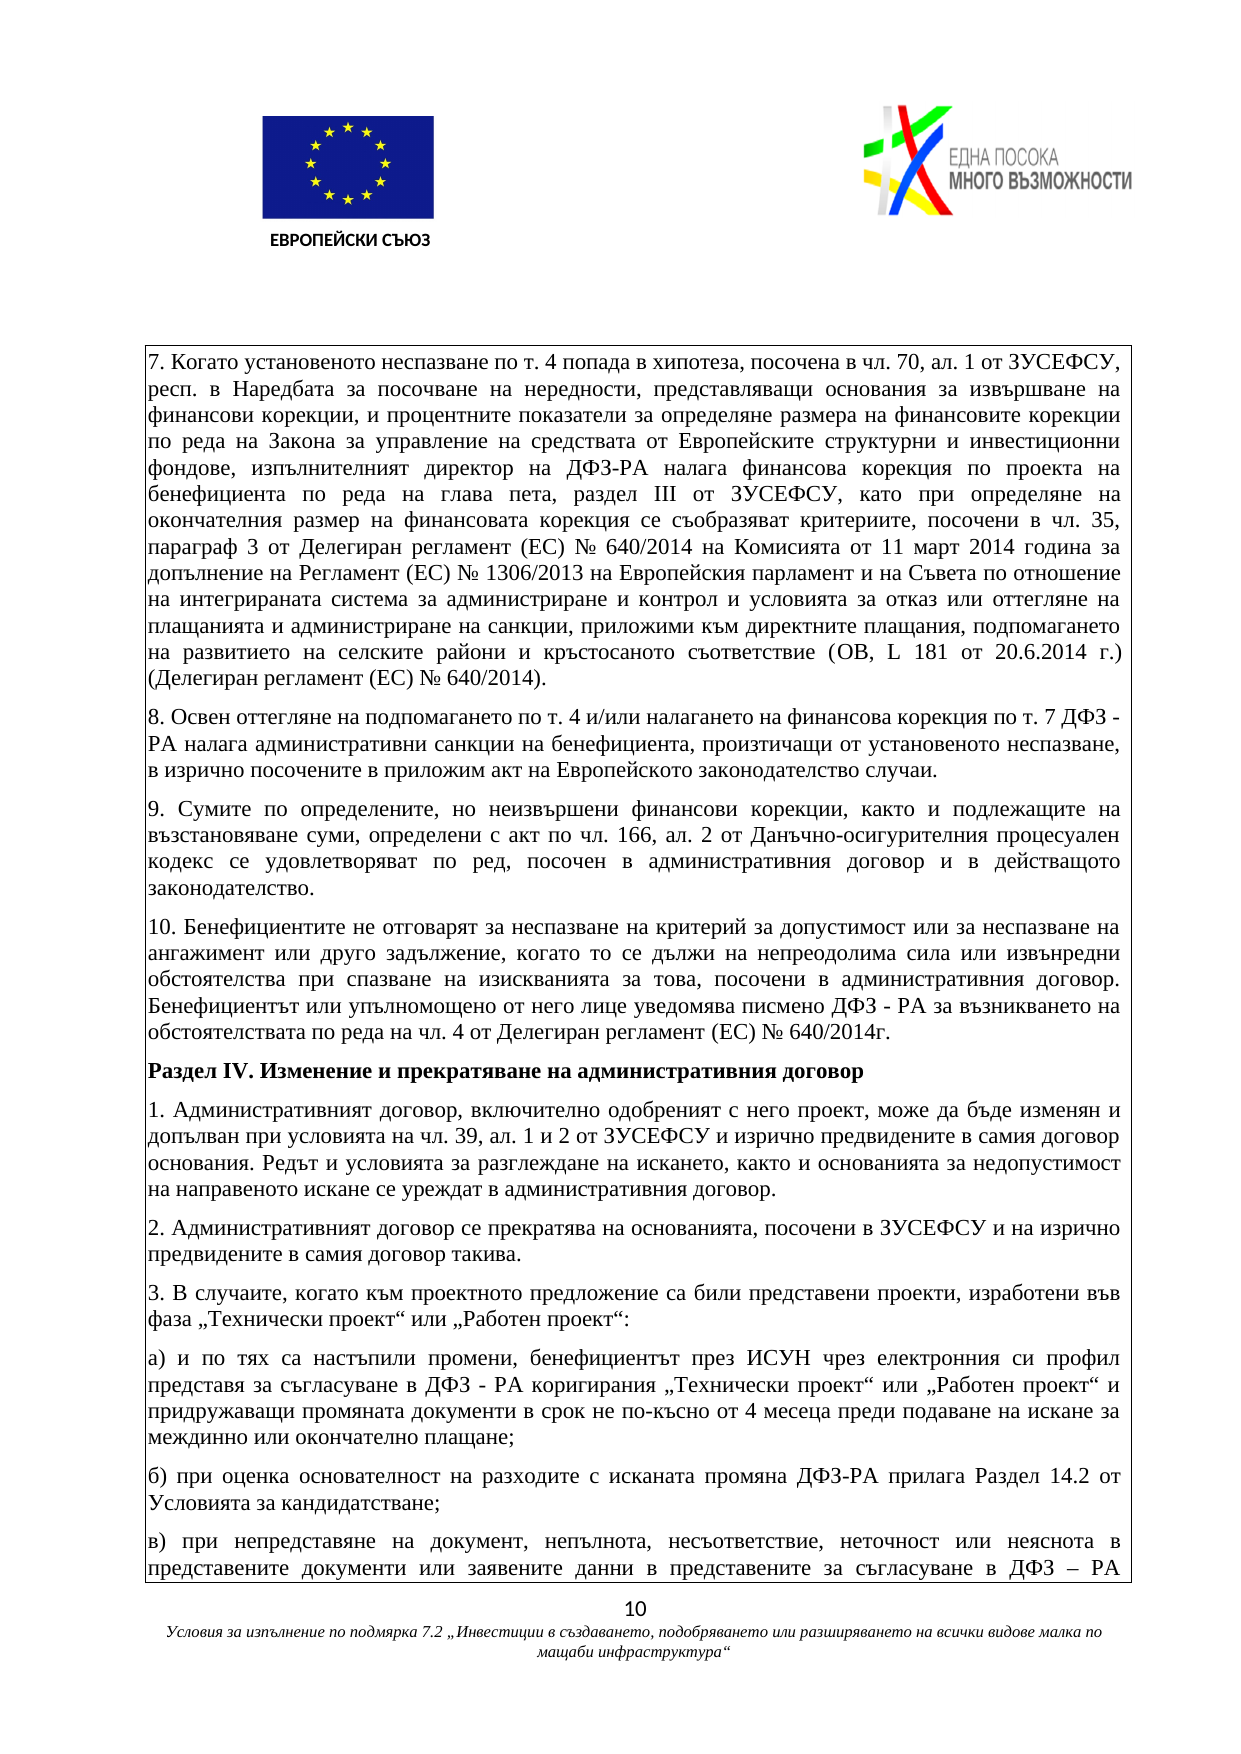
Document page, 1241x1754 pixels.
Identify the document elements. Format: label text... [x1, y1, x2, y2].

text Раздел IV. Изменение и прекратяване на административния договор [146, 1054, 1131, 1083]
picture [856, 101, 1135, 218]
text 1. Административният договор, включително одобреният с него проект, може да бъде изменян и допълван при условията на чл. 39, ал. 1 и 2 от ЗУСЕФСУ и изрично предвидените в самия договор основания. Редът и условията за разглеждане на искането, както и основанията за недопустимост на направеното искане се уреждат в административния договор. [146, 1093, 1131, 1201]
text 2. Административният договор се прекратява на основанията, посочени в ЗУСЕФСУ и на изрично предвидените в самия договор такива. [146, 1211, 1131, 1267]
text 9. Сумите по определените, но неизвършени финансови корекции, както и подлежащите на възстановяване суми, определени с акт по чл. 166, ал. 2 от Данъчно-осигурителния процесуален кодекс се удовлетворяват по ред, посочен в административния договор и в действащото законодателство. [146, 792, 1131, 900]
picture [259, 116, 437, 222]
text 10. Бенефициентите не отговарят за неспазване на критерий за допустимост или за неспазване на ангажимент или друго задължение, когато то се дължи на непреодолима сила или извънредни обстоятелства при спазване на изискванията за това, посочени в административния договор. Бенефициентът или упълномощено от него лице уведомява писмено ДФЗ - РА за възникването на обстоятелствата по реда на чл. 4 от Делегиран регламент (ЕС) № 640/2014г. [146, 910, 1131, 1044]
text 3. В случаите, когато към проектното предложение са били представени проекти, изработени във фаза „Технически проект“ или „Работен проект“: [146, 1276, 1131, 1332]
text а) и по тях са настъпили промени, бенефициентът през ИСУН чрез електронния си профил представя за съгласуване в ДФЗ - РА коригирания „Технически проект“ или „Работен проект“ и придружаващи промяната документи в срок не по-късно от 4 месеца преди подаване на искане за междинно или окончателно плащане; [146, 1341, 1131, 1450]
text б) при оценка основателност на разходите с исканата промяна ДФЗ-РА прилага Раздел 14.2 от Условията за кандидатстване; [146, 1459, 1131, 1515]
text 8. Освен оттегляне на подпомагането по т. 4 и/или налагането на финансова корекция по т. 7 ДФЗ - РА налага административни санкции на бенефициента, произтичащи от установеното неспазване, в изрично посочените в приложим акт на Европейското законодателство случаи. [146, 700, 1131, 782]
text 7. Когато установеното неспазване по т. 4 попада в хипотеза, посочена в чл. 70, ал. 1 от ЗУСЕФСУ, респ. в Наредбата за посочване на нередности, представляващи основания за извършване на финансови корекции, и процентните показатели за определяне размера на финансовите корекции по реда на Закона за управление на средствата от Европейските структурни и инвестиционни фондове, изпълнителният директор на ДФЗ-РА налага финансова корекция по проекта на бенефициента по реда на глава пета, раздел III от ЗУСЕФСУ, като при определяне на окончателния размер на финансовата корекция се съобразяват критериите, посочени в чл. 35, параграф 3 от Делегиран регламент (ЕС) № 640/2014 на Комисията от 11 март 2014 година за допълнение на Регламент (ЕС) № 1306/2013 на Европейския парламент и на Съвета по отношение на интегрираната система за администриране и контрол и условията за отказ или оттегляне на плащанията и администриране на санкции, приложими към директните плащания, подпомагането на развитието на селските райони и кръстосаното съответствие (OB, L 181 от 20.6.2014 г.) (Делегиран регламент (ЕС) № 640/2014). [146, 346, 1131, 691]
